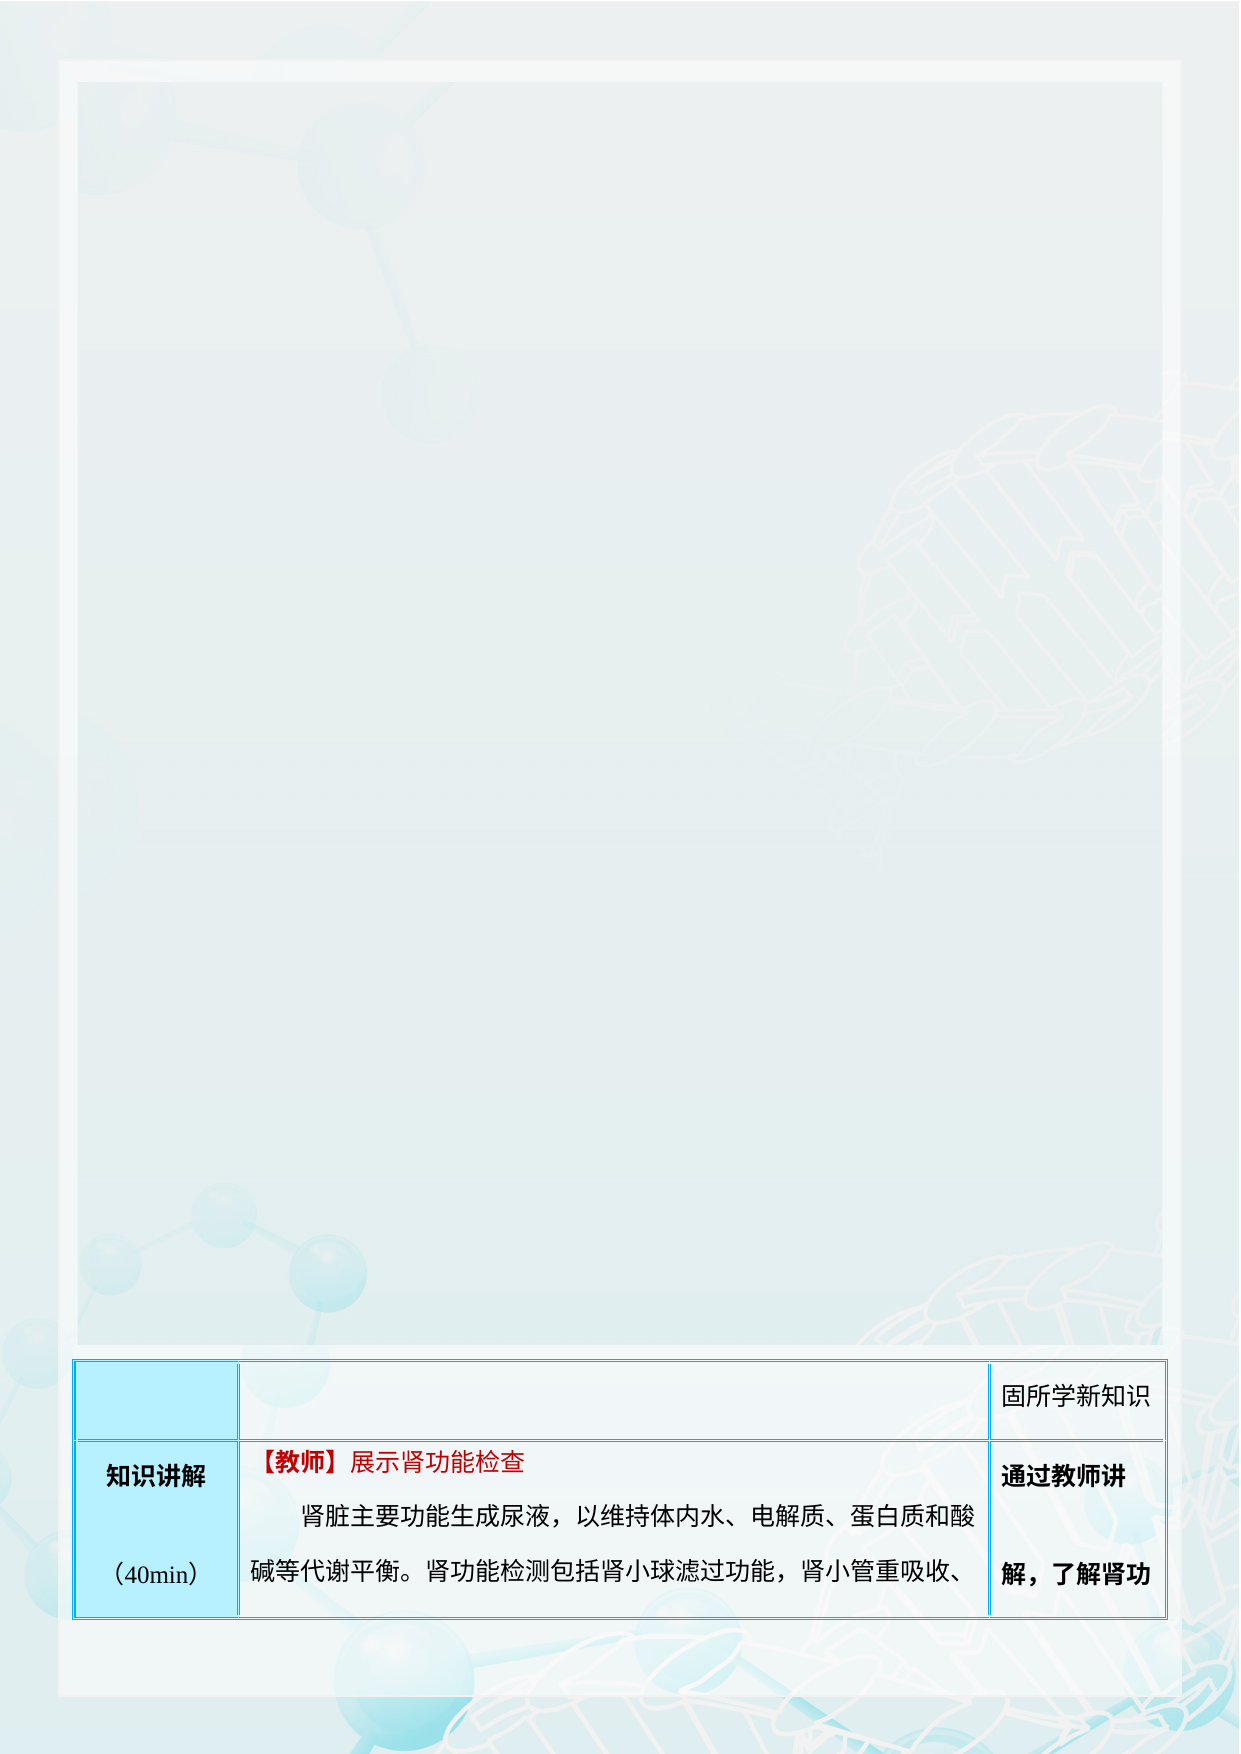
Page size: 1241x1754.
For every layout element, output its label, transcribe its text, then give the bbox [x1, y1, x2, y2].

table_cell 通过课后练习，使学生巩固所学新知识 [990, 1362, 1165, 1439]
table_cell 【教师】展示肾功能检查 肾脏主要功能生成尿液，以维持体内水、电解质、蛋白质和酸碱等代谢平衡。肾功能检测包括肾小球滤过功能，肾小管重吸收、酸化等功能。 一、肾小球滤过功能 （一）血清肌酐（Scr）与血尿素氮（BUN）测定 正常参考值：Scr：男性为 53 ～ 106μmol/L；女性为 44 ～ 97μmol/L。 BUN：成人为 3.2 ～ 7.1 mmol/L；婴儿、儿童为 l.8 ～ 6.5 mmol/L。 1. Scr、BUN 增高 见于各种原因引起的肾小球滤过功能减退：急性肾衰竭，血肌酐明显的进行性的升高为器质性损害的指标，可伴少尿或非少尿；由于肾代偿能力强，故只有在肾单位失去 60% ～ 70% 时，两者才会增高，故其仅对慢性肾功能不全、尿毒症的诊断有价值。 2.鉴别肾前性和肾实质性少尿器质性肾衰竭Scr常超过200μmol/L。肾前性少尿，如心力衰竭、脱水等所致的有效血容量下降，使肾血流量减少，Scr上升一般不超过200μmol/L，此时BUN升高，但Scr升高不明显，经扩容尿量多能增加，BUN可自行下降。 （二）内生肌酐清除率（Ccr）测定 标准24小时留尿计算法 （1）患者连续3天进低蛋白饮食（＜40g/d），并禁食肉类（无肌酐饮食），避免剧烈运动。 （2）于第4天清晨8时将尿液排净，然后收集记录24小时尿量（次日清晨8时尿必须留下），并加入甲苯4～5mL防腐。取血2～3mL（抗凝或不抗凝均可），与24小时尿同时送检。 （3）测定尿及血中肌酐浓度。 （4）应用下列公式计算Ccr： Ccr（mL/min）=尿肌酐浓度（μmol/L）×每分钟尿量（mL/min）/血浆肌酐浓度（μmol/L）正常参考值：成人为80～120mL/min，老年人随年龄增长，有自然下降趋势。 判断肾小球损害的敏感指标：当GFR降低到正常值的50%，Ccr测定值可低至50mL/min，但血肌酐、尿素氮测定仍可在正常范围，故Ccr是较早反映GFR的敏感指标。 根据Ccr一般可将肾功能分为4期：第1期（肾衰竭代偿期）Ccr为51～80mL/min；第2期（肾衰竭失代偿期）Ccr为50～20mL/min；第3期（肾衰竭期）Ccr为19～10mL/min；第4期（尿毒症期或终末期肾衰竭）Ccr＜10mL/min。 二、肾小管功能监测 （一）肾浓缩试验 肾浓缩试验方法：在试验的24小时内，患者保持日常的饮食和生活习惯，8:00排空膀胱，8:00至20:00每隔2小时留尿1次，20:00至次日8:00留尿1次，共7个尿标本，分别测定各次尿量和比重。 正常参考值：正常人昼尿量与夜尿量之比为3:1～4:1，12小时夜尿量不应超过750mL；夜尿量超过750mL，为肾功能受损早期表现。昼间各份标本的尿量接近，最高尿比重为1.018，则表示肾浓缩功能不全。若尿比重固定在1.010左右，则说明肾功能损害严重。 （二）尿/血渗透压测定 正常人尿液渗透压为600～1000mmol/L，若患者晨尿渗透压＜700mmol/L或禁水12小时尿渗透压800mmol/L，说明肾浓缩功能不全。 【学生】思考、讨论。 [239, 1439, 990, 1617]
table_cell 知识讲解（40min） [74, 1439, 239, 1617]
table_cell 作业布置（2min） [76, 1360, 239, 1439]
picture [0, 1, 1240, 1754]
table_cell 通过教师讲解，了解肾功能检查的基本理论知识。 [990, 1439, 1166, 1617]
table_cell 【教师】布置课后作业 简述血清载脂蛋白。 [239, 1360, 990, 1439]
